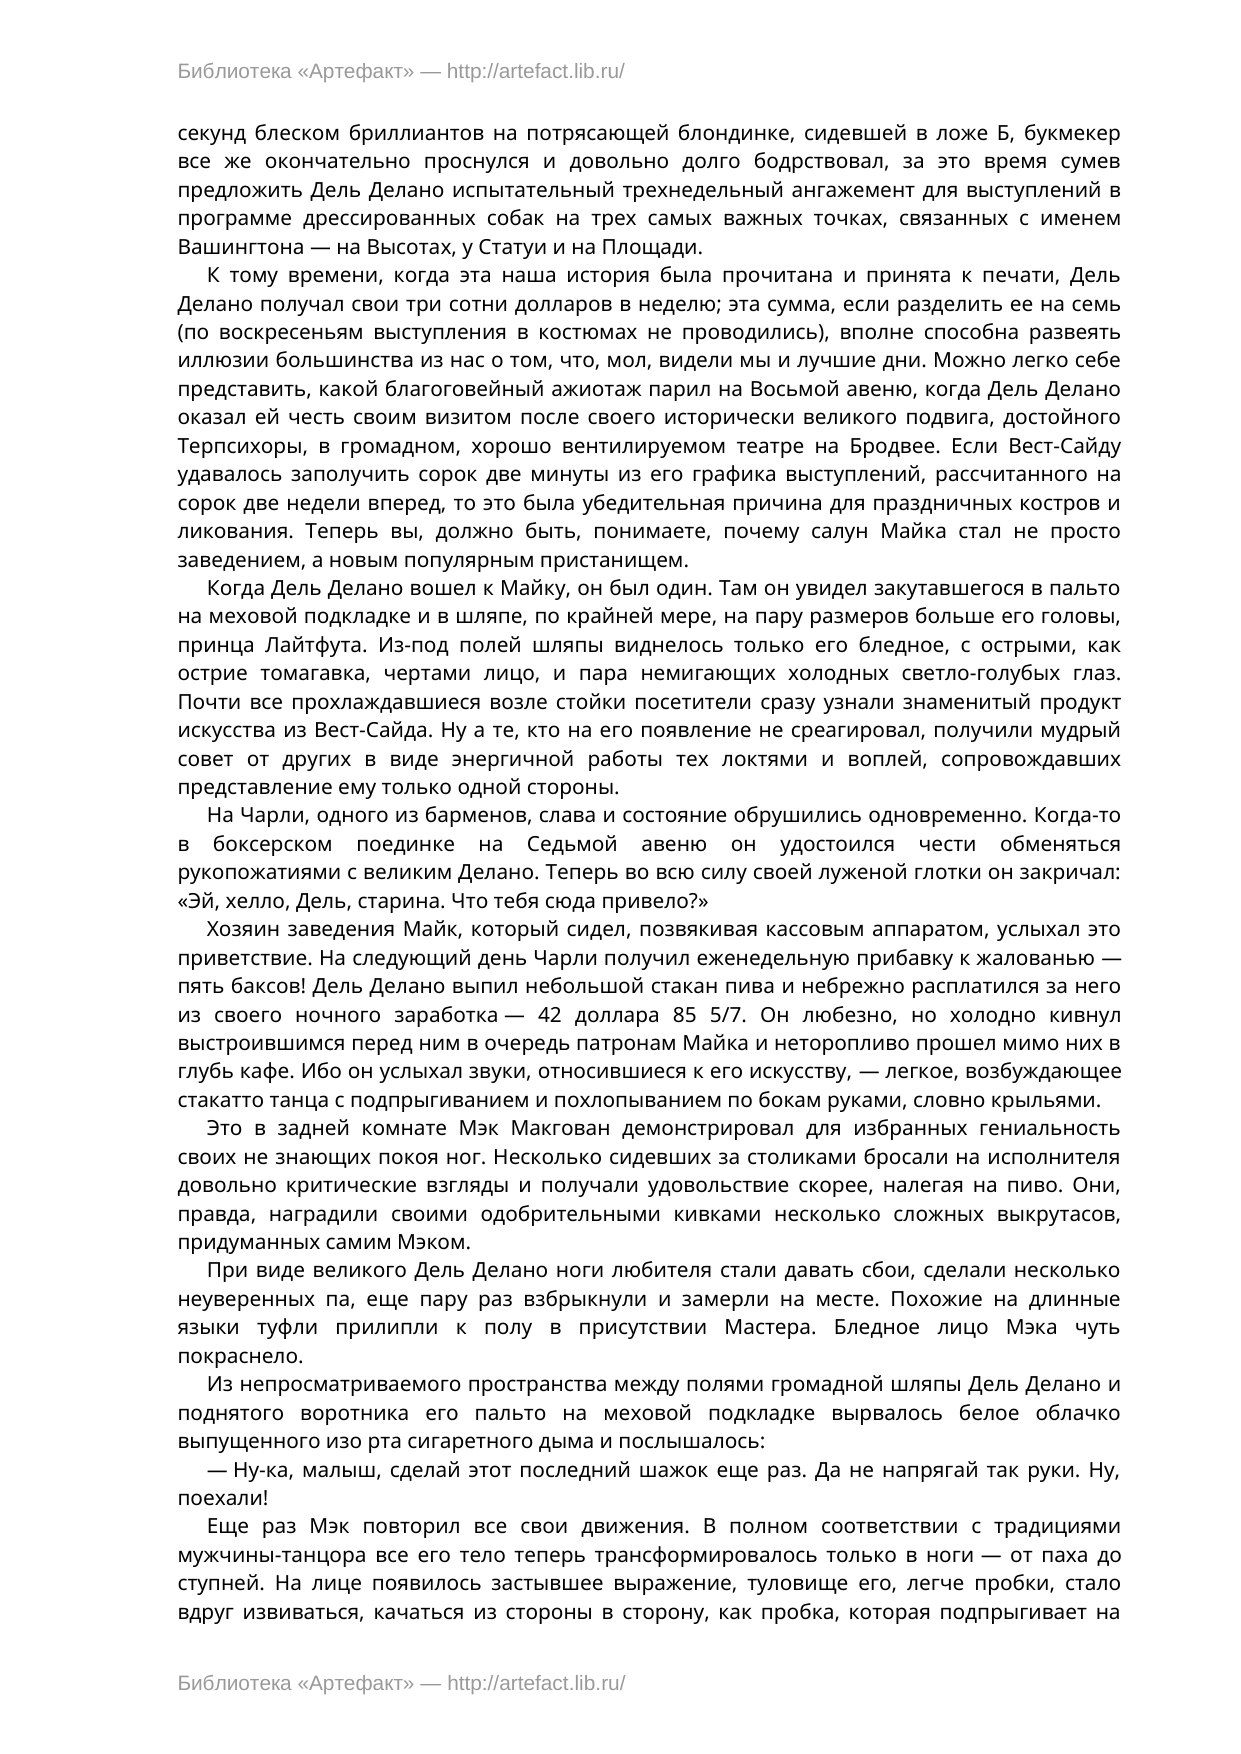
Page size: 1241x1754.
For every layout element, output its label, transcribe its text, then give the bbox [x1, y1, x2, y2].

text К тому времени, когда эта наша история была прочитана и принята к печати, Дель Делано получал свои три сотни долларов в неделю; эта сумма, если разделить ее на семь (по воскресеньям выступления в костюмах не проводились), вполне способна развеять иллюзии большинства из нас о том, что, мол, видели мы и лучшие дни. Можно легко себе представить, какой благоговейный ажиотаж парил на Восьмой авеню, когда Дель Делано оказал ей честь своим визитом после своего исторически великого подвига, достойного Терпсихоры, в громадном, хорошо вентилируемом театре на Бродвее. Если Вест-Сайду удавалось заполучить сорок две минуты из его графика выступлений, рассчитанного на сорок две недели вперед, то это была убедительная причина для праздничных костров и ликования. Теперь вы, должно быть, понимаете, почему салун Майка стал не просто заведением, а новым популярным пристанищем. [177, 260, 1122, 573]
text Когда Дель Делано вошел к Майку, он был один. Там он увидел закутавшегося в пальто на меховой подкладке и в шляпе, по крайней мере, на пару размеров больше его головы, принца Лайтфута. Из-под полей шляпы виднелось только его бледное, с острыми, как острие томагавка, чертами лицо, и пара немигающих холодных светло-голубых глаз. Почти все прохлаждавшиеся возле стойки посетители сразу узнали знаменитый продукт искусства из Вест-Сайда. Ну а те, кто на его появление не среагировал, получили мудрый совет от других в виде энергичной работы тех локтями и воплей, сопровождавших представление ему только одной стороны. [177, 573, 1122, 801]
text — Ну-ка, малыш, сделай этот последний шажок еще раз. Да не напрягай так руки. Ну, поехали! [177, 1455, 1122, 1512]
text Из непросматриваемого пространства между полями громадной шляпы Дель Делано и поднятого воротника его пальто на меховой подкладке вырвалось белое облачко выпущенного изо рта сигаретного дыма и послышалось: [177, 1369, 1122, 1455]
text Это в задней комнате Мэк Макгован демонстрировал для избранных гениальность своих не знающих покоя ног. Несколько сидевших за столиками бросали на исполнителя довольно критические взгляды и получали удовольствие скорее, налегая на пиво. Они, правда, наградили своими одобрительными кивками несколько сложных выкрутасов, придуманных самим Мэком. [177, 1113, 1122, 1256]
text Хозяин заведения Майк, который сидел, позвякивая кассовым аппаратом, услыхал это приветствие. На следующий день Чарли получил еженедельную прибавку к жалованью — пять баксов! Дель Делано выпил небольшой стакан пива и небрежно расплатился за него из своего ночного заработка — 42 доллара 85 5/7. Он любезно, но холодно кивнул выстроившимся перед ним в очередь патронам Майка и неторопливо прошел мимо них в глубь кафе. Ибо он услыхал звуки, относившиеся к его искусству, — легкое, возбуждающее стакатто танца с подпрыгиванием и похлопыванием по бокам руками, словно крыльями. [177, 914, 1122, 1113]
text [177, 118, 1122, 260]
text На Чарли, одного из барменов, слава и состояние обрушились одновременно. Когда-то в боксерском поединке на Седьмой авеню он удостоился чести обменяться рукопожатиями с великим Делано. Теперь во всю силу своей луженой глотки он закричал: «Эй, хелло, Дель, старина. Что тебя сюда привело?» [177, 801, 1122, 914]
text При виде великого Дель Делано ноги любителя стали давать сбои, сделали несколько неуверенных па, еще пару раз взбрыкнули и замерли на месте. Похожие на длинные языки туфли прилипли к полу в присутствии Мастера. Бледное лицо Мэка чуть покраснело. [177, 1256, 1122, 1369]
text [177, 1512, 1122, 1625]
